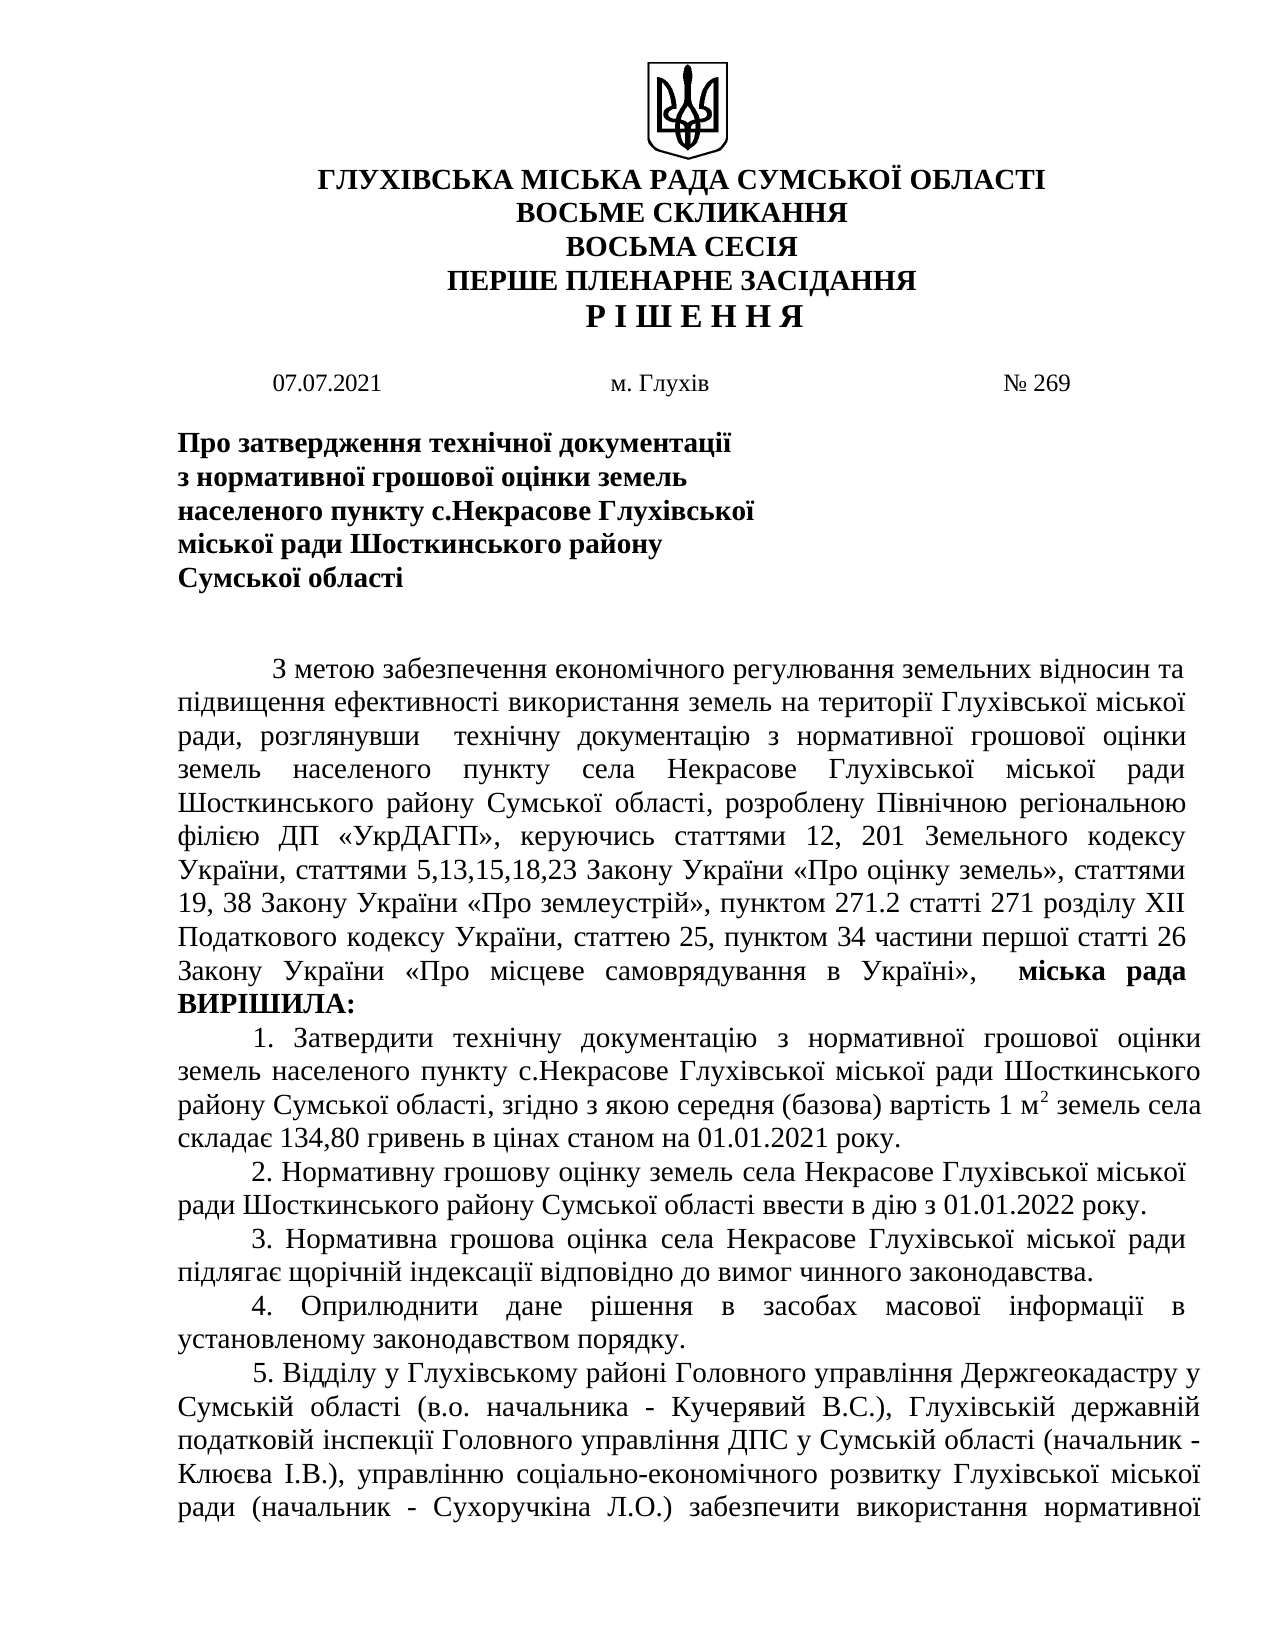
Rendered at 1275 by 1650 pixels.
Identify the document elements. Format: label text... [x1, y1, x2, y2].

picture [645, 60, 731, 162]
text 2. Нормативну грошову оцінку земель села Некрасове Глухівської міської ради Шосткинського району Сумської області ввести в дію з 01.01.2022 року. [177, 1154, 1186, 1221]
text 07.07.2021 м. Глухів № 269 [177, 368, 1186, 397]
text Сумської області [177, 560, 1186, 593]
text ВОСЬМА СЕСІЯ [177, 229, 1186, 263]
text з нормативної грошової оцінки земель [177, 459, 1186, 493]
text ГЛУХІВСЬКА МІСЬКА РАДА СУМСЬКОЇ ОБЛАСТІ [177, 74, 1186, 196]
text 4. Оприлюднити дане рішення в засобах масової інформації в установленому законодавством порядку. [177, 1288, 1186, 1355]
text ВОСЬМЕ СКЛИКАННЯ [177, 196, 1186, 229]
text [177, 1355, 1201, 1523]
text Про затвердження технічної документації [177, 426, 1186, 459]
text населеного пункту с.Некрасове Глухівської [177, 493, 1186, 526]
text міської ради Шосткинського району [177, 526, 1186, 560]
text 3. Нормативна грошова оцінка села Некрасове Глухівської міської ради підлягає щорічній індексації відповідно до вимог чинного законодавства. [177, 1221, 1186, 1288]
text 1. Затвердити технічну документацію з нормативної грошової оцінки земель населеного пункту с.Некрасове Глухівської міської ради Шосткинського району Сумської області, згідно з якою середня (базова) вартість земель села складає 134,80 гривень в цінах станом на 01.01.2021 року. [177, 1020, 1201, 1154]
text ПЕРШЕ ПЛЕНАРНЕ ЗАСІДАННЯ [177, 263, 1186, 296]
text З метою забезпечення економічного регулювання земельних відносин та підвищення ефективності використання земель на території Глухівської міської ради, розглянувши технічну документацію з нормативної грошової оцінки земель населеного пункту села Некрасове Глухівської міської ради Шосткинського району Сумської області, розроблену Північною регіональною філією ДП «УкрДАГП», керуючись статтями 12, 201 Земельного кодексу України, статтями 5,13,15,18,23 Закону України «Про оцінку земель», статтями 19, 38 Закону України «Про землеустрій», пунктом 271.2 статті 271 розділу ХІІ Податкового кодексу України, статтею 25, пунктом 34 частини першої статті 26 Закону України «Про місцеве самоврядування в Україні», міська рада ВИРІШИЛА: [177, 651, 1186, 1020]
text Р І Ш Е Н Н Я [177, 296, 1186, 334]
